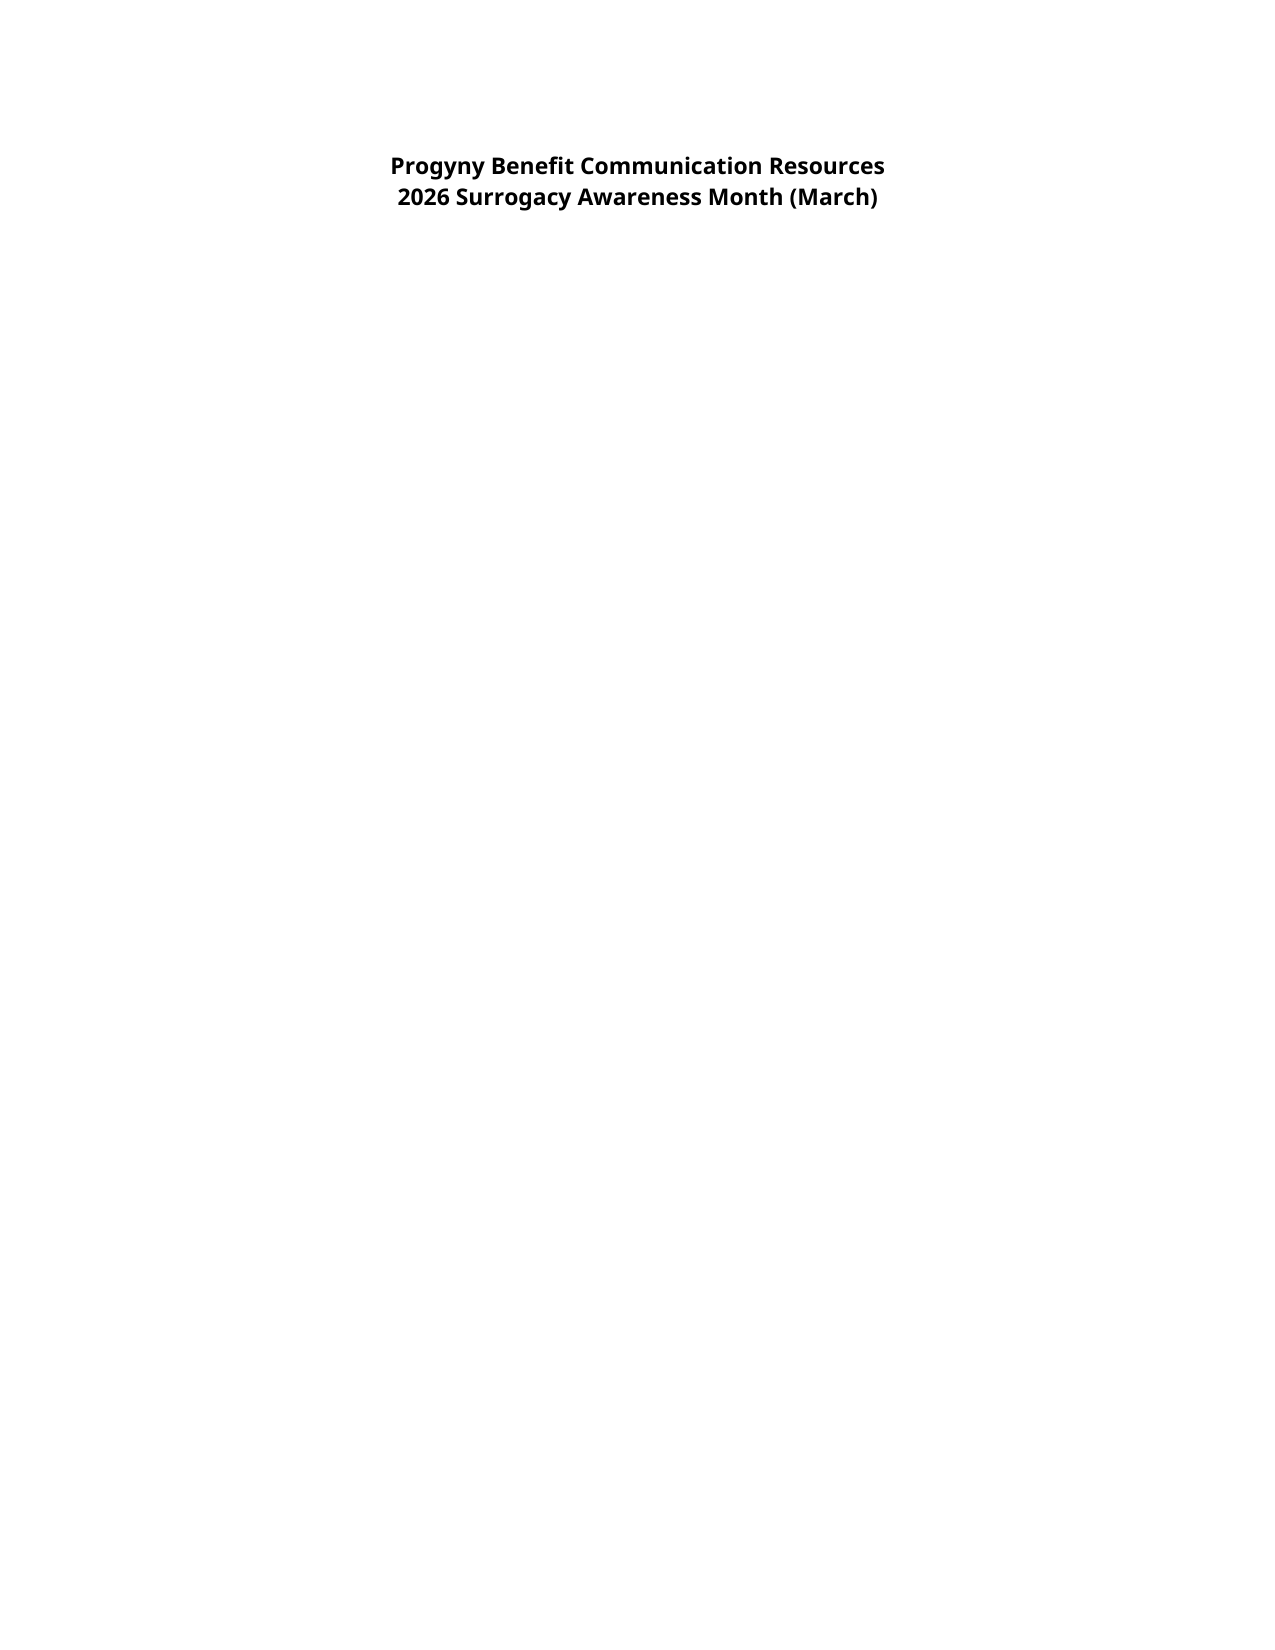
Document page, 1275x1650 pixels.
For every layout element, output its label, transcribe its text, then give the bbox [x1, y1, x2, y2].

text 2026 Surrogacy Awareness Month (March) [150, 181, 1125, 212]
text Progyny Benefit Communication Resources [150, 150, 1125, 181]
